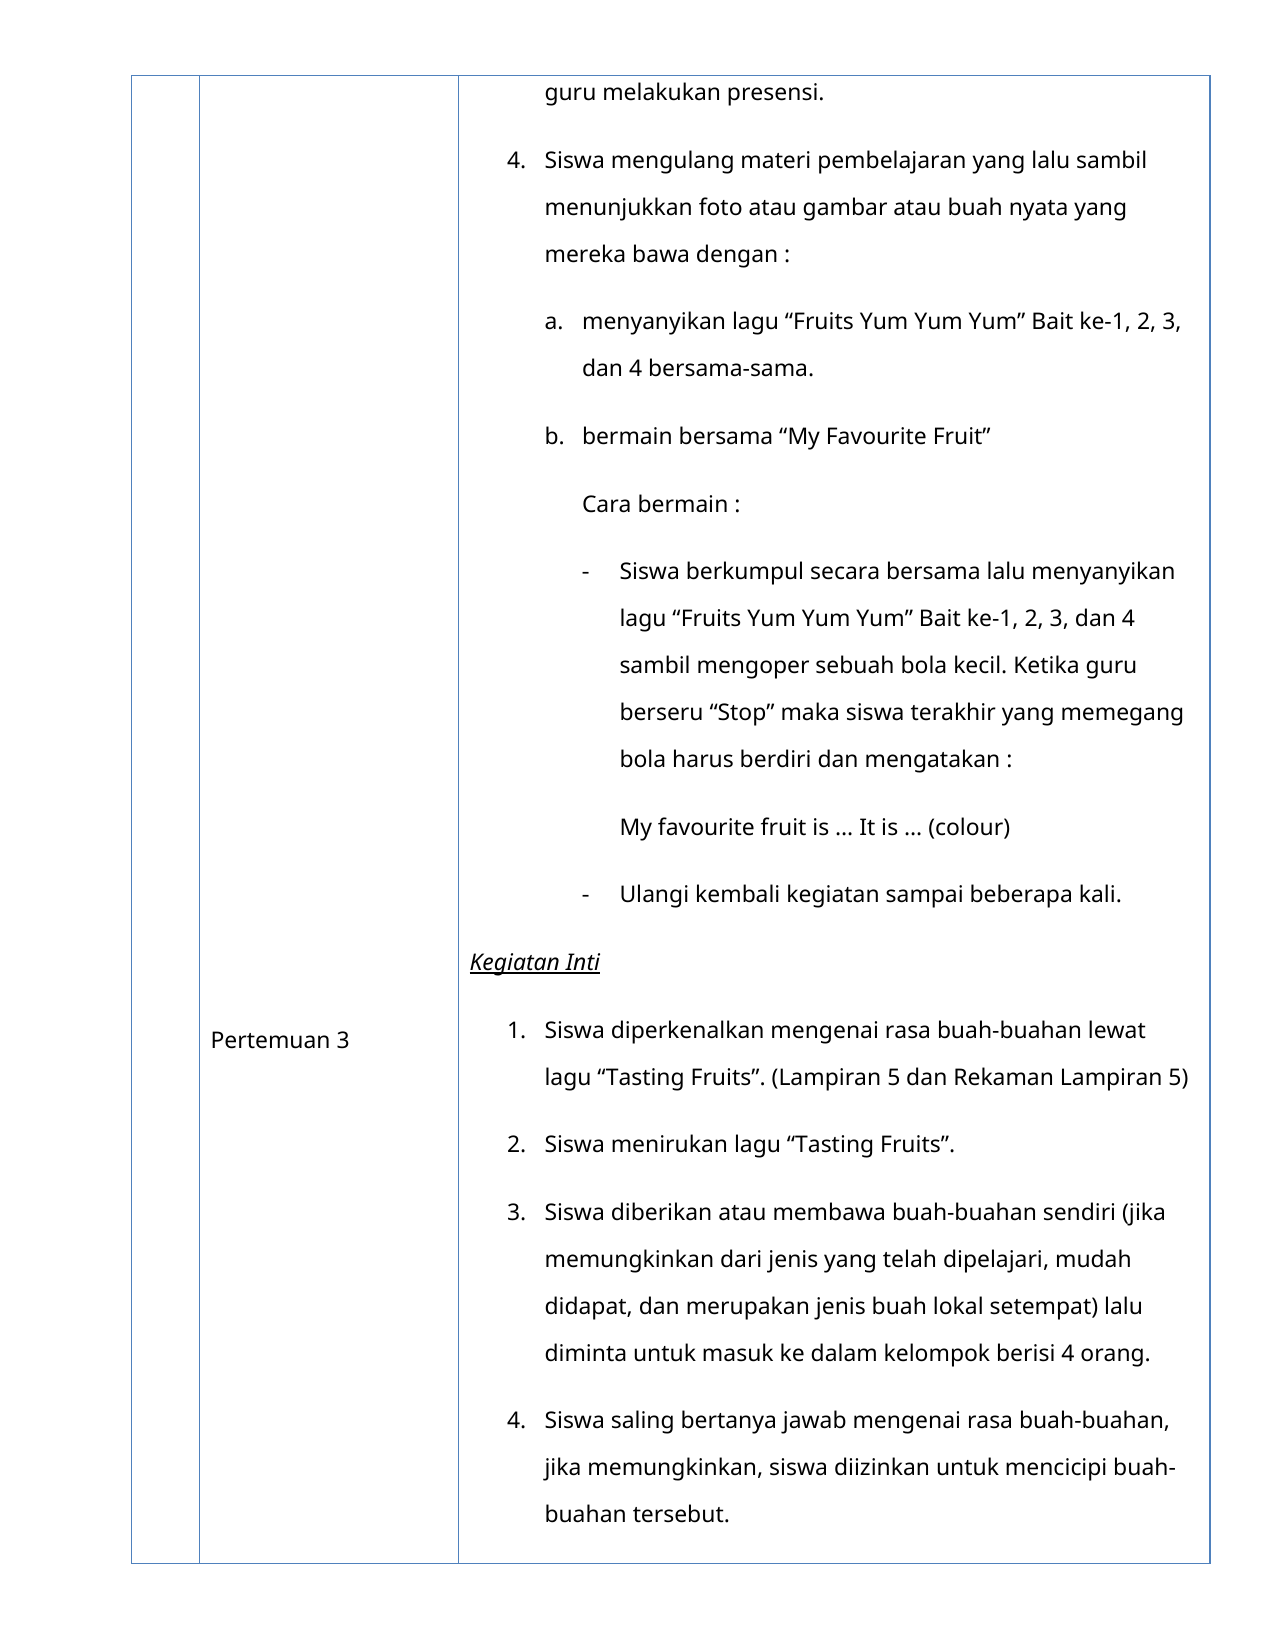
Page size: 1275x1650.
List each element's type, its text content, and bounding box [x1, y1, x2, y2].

table_cell Pertemuan 3 [200, 76, 458, 1563]
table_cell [459, 76, 1209, 1563]
